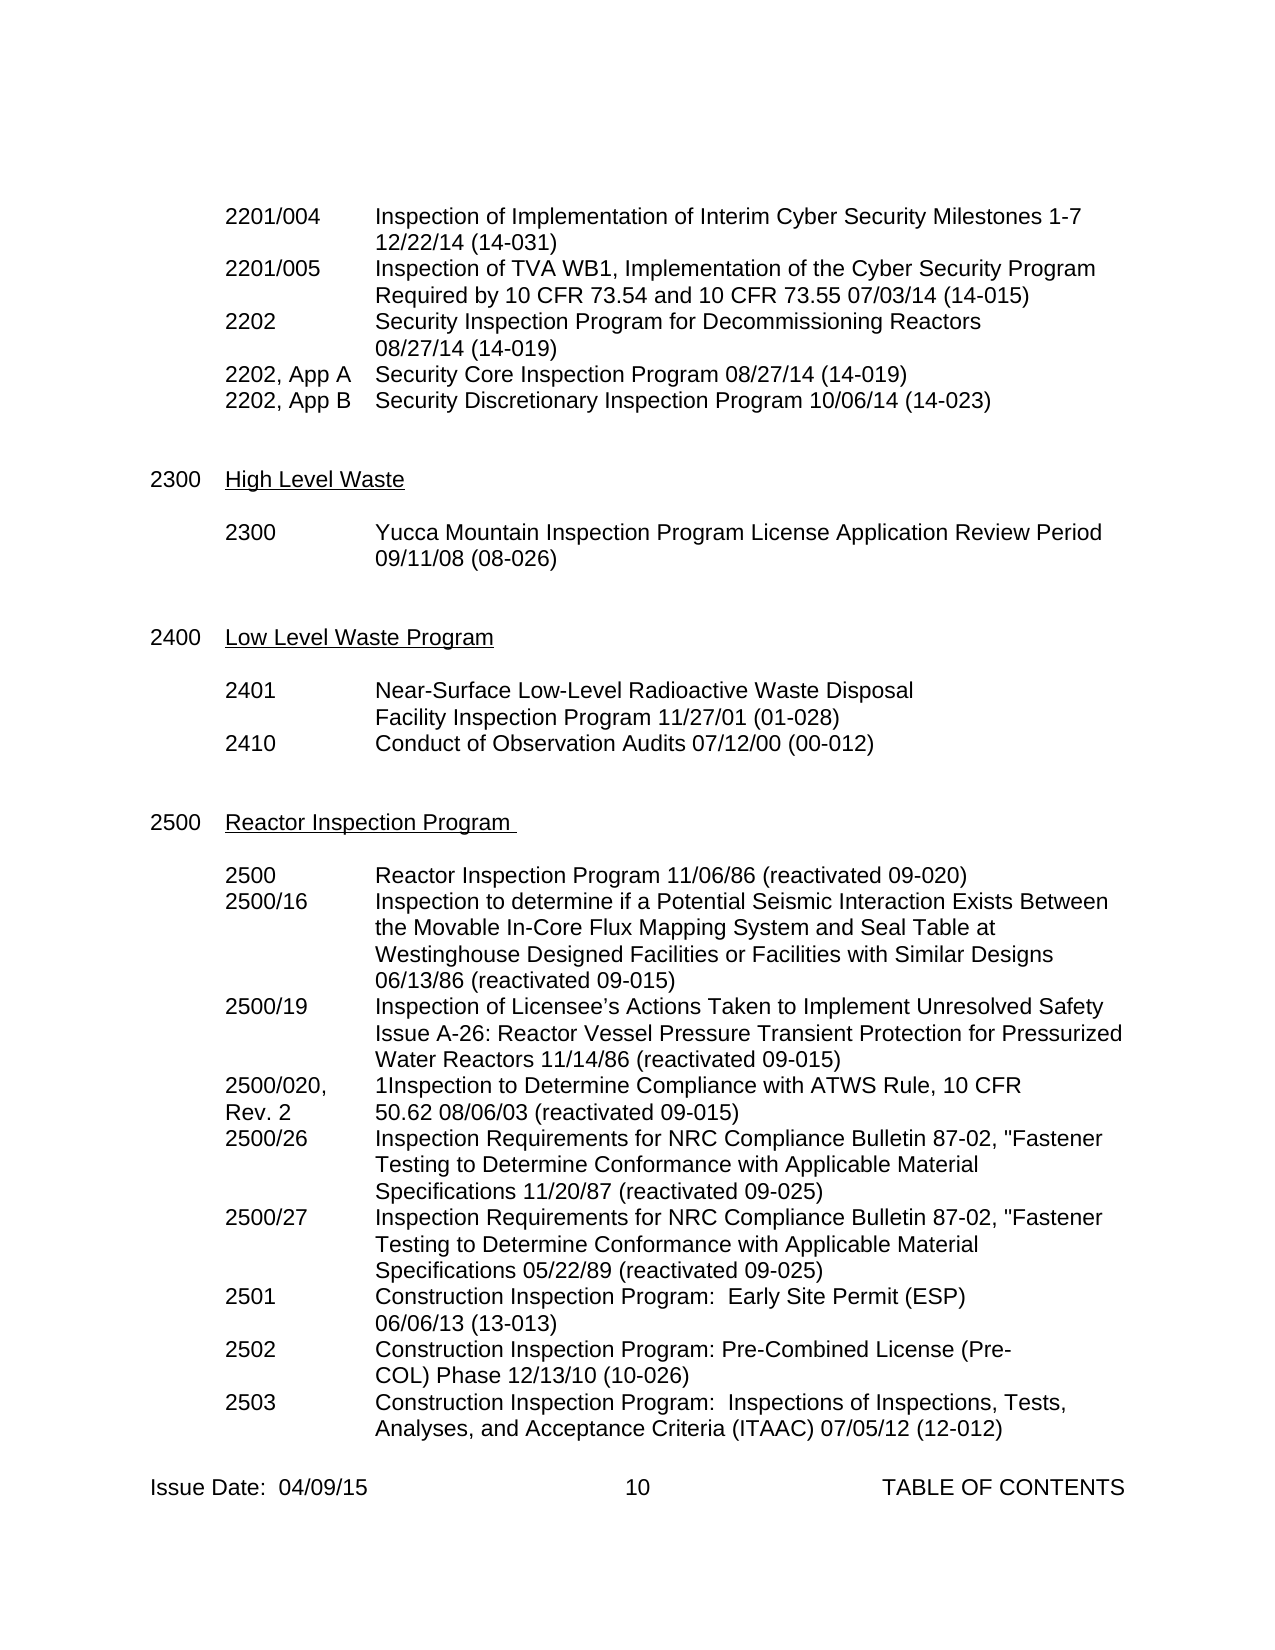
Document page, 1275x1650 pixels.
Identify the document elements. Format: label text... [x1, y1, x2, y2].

text 2410 Conduct of Observation Audits 07/12/00 (00-012) [150, 730, 1125, 756]
text 2503 Construction Inspection Program: Inspections of Inspections, Tests, Analyses, and Acceptance Criteria (ITAAC) 07/05/12 (12-012) [150, 1389, 1125, 1441]
text 2201/004 Inspection of Implementation of Interim Cyber Security Milestones 1-7 [150, 203, 1125, 229]
text COL) Phase 12/13/10 (10-026) [225, 1362, 1125, 1389]
text 12/22/14 (14-031) [150, 229, 1125, 255]
text 2300 Yucca Mountain Inspection Program License Application Review Period 09/11/08 (08-026) [150, 519, 1125, 572]
text 2401 Near-Surface Low-Level Radioactive Waste Disposal [150, 677, 1125, 703]
text 2500/16 Inspection to determine if a Potential Seismic Interaction Exists Between the Movable In-Core Flux Mapping System and Seal Table at Westinghouse Designed Facilities or Facilities with Similar Designs 06/13/86 (reactivated 09-015) [150, 888, 1125, 993]
text 2500/020, Inspection to Determine Compliance with ATWS Rule, 10 CFR [150, 1072, 1125, 1099]
text 2202, App B Security Discretionary Inspection Program 10/06/14 (14-023) [150, 387, 1125, 413]
text 2500/27 Inspection Requirements for NRC Compliance Bulletin 87-02, "Fastener Testing to Determine Conformance with Applicable Material Specifications 05/22/89 (reactivated 09-025) [150, 1204, 1125, 1283]
text 2202, App A Security Core Inspection Program 08/27/14 (14-019) [150, 361, 1125, 387]
text 2300 High Level Waste [150, 466, 1125, 493]
text 2500/19 Inspection of Licensee’s Actions Taken to Implement Unresolved Safety Issue A-26: Reactor Vessel Pressure Transient Protection for Pressurized Water Reactors 11/14/86 (reactivated 09-015) [150, 993, 1125, 1072]
text 2500 Reactor Inspection Program 11/06/86 (reactivated 09-020) [150, 862, 1125, 888]
text 06/06/13 (13-013) [225, 1309, 1125, 1336]
text 2500 Reactor Inspection Program [150, 809, 1125, 835]
text 2501 Construction Inspection Program: Early Site Permit (ESP) [150, 1283, 1125, 1309]
text 2400 Low Level Waste Program [150, 624, 1125, 651]
text Rev. 2 50.62 08/06/03 (reactivated 09-015) [150, 1099, 1125, 1125]
text 2502 Construction Inspection Program: Pre-Combined License (Pre- [150, 1336, 1125, 1362]
text 2500/26 Inspection Requirements for NRC Compliance Bulletin 87-02, "Fastener Testing to Determine Conformance with Applicable Material Specifications 11/20/87 (reactivated 09-025) [150, 1125, 1125, 1204]
text Facility Inspection Program 11/27/01 (01-028) [150, 703, 1125, 730]
text 08/27/14 (14-019) [150, 334, 1125, 361]
text 2201/005 Inspection of TVA WB1, Implementation of the Cyber Security Program Required by 10 CFR 73.54 and 10 CFR 73.55 07/03/14 (14-015) [150, 255, 1125, 308]
text 2202 Security Inspection Program for Decommissioning Reactors [150, 308, 1125, 334]
